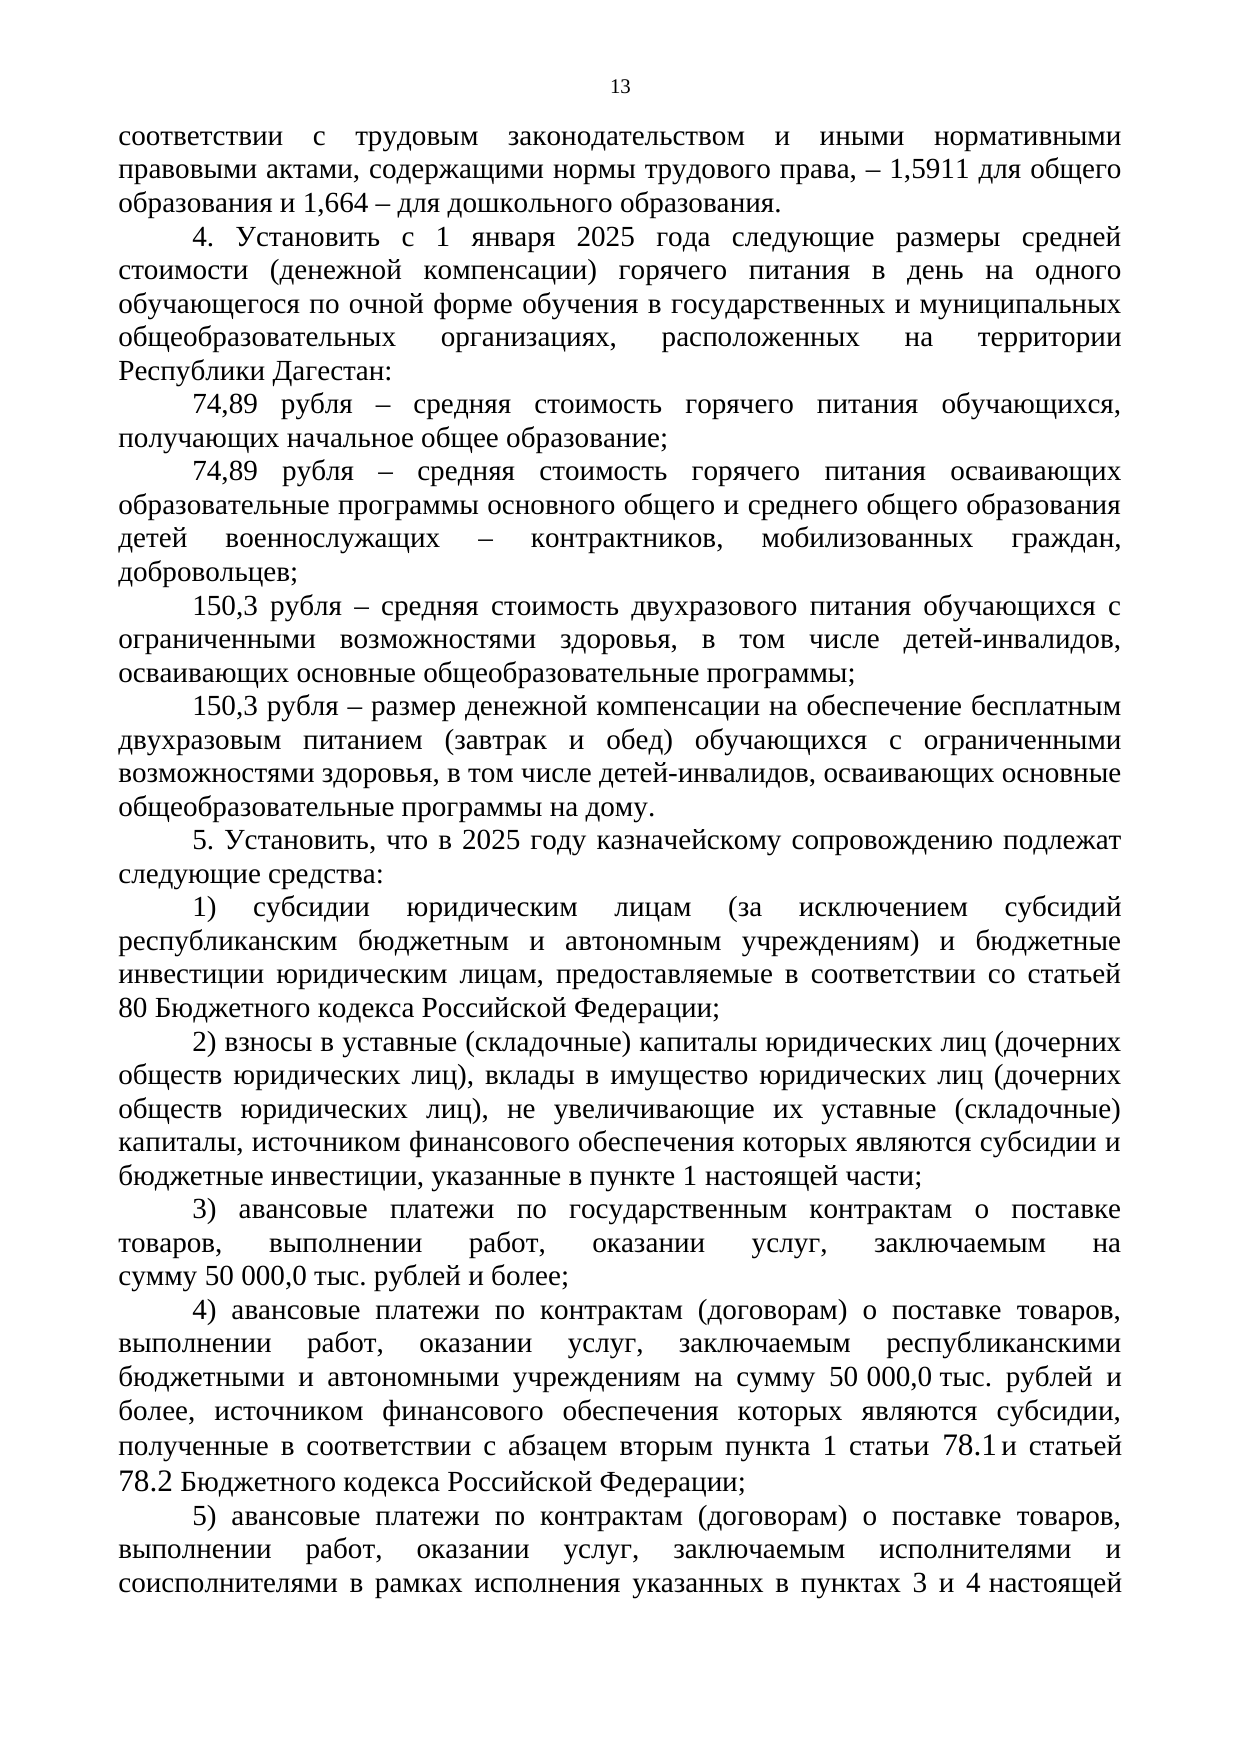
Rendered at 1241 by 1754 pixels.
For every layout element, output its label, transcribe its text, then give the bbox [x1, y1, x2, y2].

text 3) авансовые платежи по государственным контрактам о поставке товаров, выполнении работ, оказании услуг, заключаемым на сумму 50 000,0 тыс. рублей и более; [118, 1191, 1122, 1292]
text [118, 1498, 1122, 1599]
text 1) субсидии юридическим лицам (за исключением субсидий республиканским бюджетным и автономным учреждениям) и бюджетные инвестиции юридическим лицам, предоставляемые в соответствии со статьей 80 Бюджетного кодекса Российской Федерации; [118, 889, 1122, 1024]
text 5. Установить, что в 2025 году казначейскому сопровождению подлежат следующие средства: [118, 822, 1122, 889]
text 150,3 рубля – средняя стоимость двухразового питания обучающихся с ограниченными возможностями здоровья, в том числе детей-инвалидов, осваивающих основные общеобразовательные программы; [118, 588, 1122, 688]
text 74,89 рубля – средняя стоимость горячего питания обучающихся, получающих начальное общее образование; [118, 386, 1122, 453]
text 2) взносы в уставные (складочные) капиталы юридических лиц (дочерних обществ юридических лиц), вклады в имущество юридических лиц (дочерних обществ юридических лиц), не увеличивающие их уставные (складочные) капиталы, источником финансового обеспечения которых являются субсидии и бюджетные инвестиции, указанные в пункте 1 настоящей части; [118, 1024, 1122, 1191]
text 4. Установить с 1 января 2025 года следующие размеры средней стоимости (денежной компенсации) горячего питания в день на одного обучающегося по очной форме обучения в государственных и муниципальных общеобразовательных организациях, расположенных на территории Республики Дагестан: [118, 219, 1122, 386]
text 4) авансовые платежи по контрактам (договорам) о поставке товаров, выполнении работ, оказании услуг, заключаемым республиканскими бюджетными и автономными учреждениям на сумму 50 000,0 тыс. рублей и более, источником финансового обеспечения которых являются субсидии, полученные в соответствии с абзацем вторым пункта 1 статьи 78.1 и статьей 78.2 Бюджетного кодекса Российской Федерации; [118, 1292, 1122, 1498]
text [118, 118, 1122, 219]
text 150,3 рубля – размер денежной компенсации на обеспечение бесплатным двухразовым питанием (завтрак и обед) обучающихся с ограниченными возможностями здоровья, в том числе детей-инвалидов, осваивающих основные общеобразовательные программы на дому. [118, 688, 1122, 822]
text 74,89 рубля – средняя стоимость горячего питания осваивающих образовательные программы основного общего и среднего общего образования детей военнослужащих – контрактников, мобилизованных граждан, добровольцев; [118, 453, 1122, 588]
